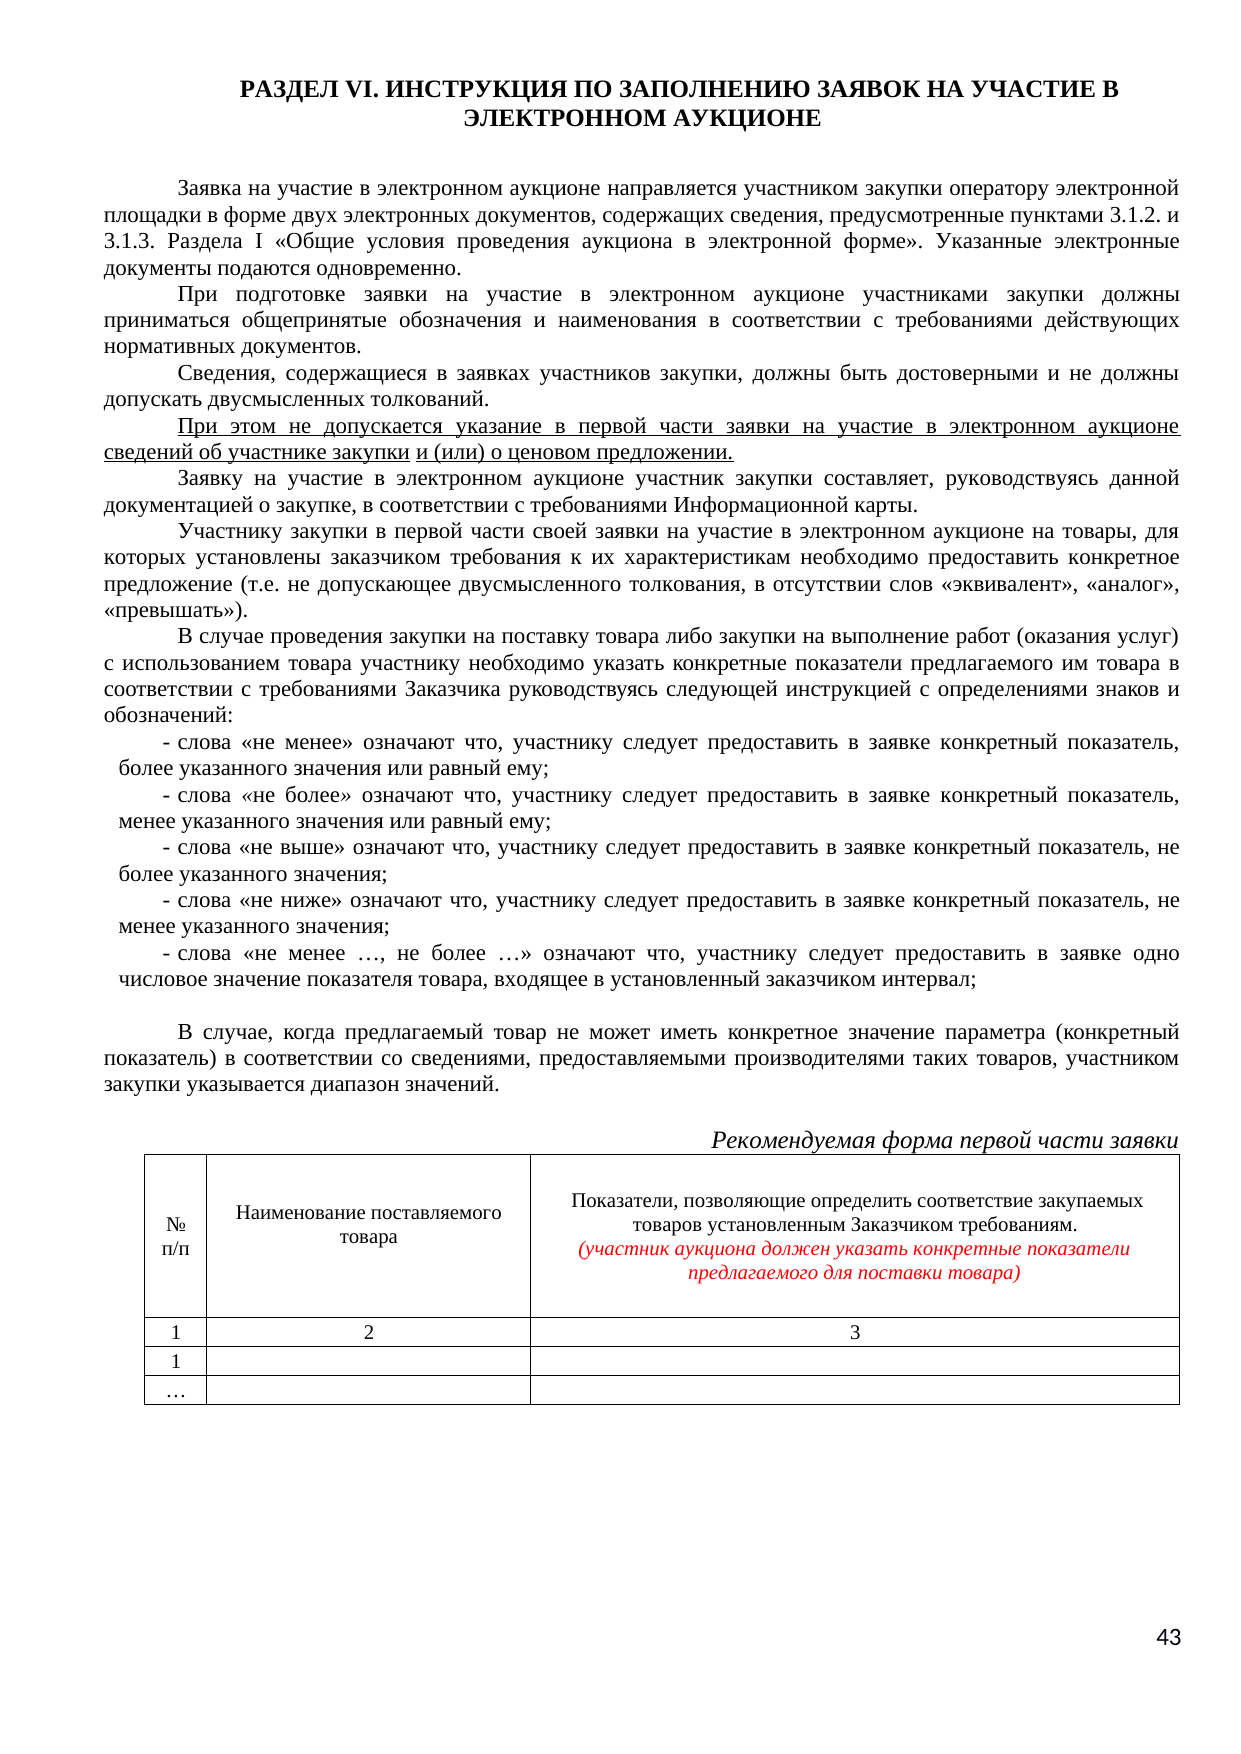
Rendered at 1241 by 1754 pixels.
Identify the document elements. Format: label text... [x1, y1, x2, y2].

text Участнику закупки в первой части своей заявки на участие в электронном аукционе на товары, для которых установлены заказчиком требования к их характеристикам необходимо предоставить конкретное предложение (т.е. не допускающее двусмысленного толкования, в отсутствии слов «эквивалент», «аналог», «превышать»). [103, 517, 1181, 622]
table_header Показатели, позволяющие определить соответствие закупаемых товаров установленным Заказчиком требованиям. (участник аукциона должен указать конкретные показатели предлагаемого для поставки товара) [531, 1155, 1179, 1317]
list слова «не ниже» означают что, участнику следует предоставить в заявке конкретный показатель, не менее указанного значения; [118, 886, 1181, 939]
list слова «не менее» означают что, участнику следует предоставить в заявке конкретный показатель, более указанного значения или равный ему; [118, 728, 1181, 781]
table_cell [531, 1347, 1179, 1375]
table_header Наименование поставляемого товара [207, 1155, 530, 1317]
table_cell 1 [145, 1318, 206, 1346]
text В случае проведения закупки на поставку товара либо закупки на выполнение работ (оказания услуг) с использованием товара участнику необходимо указать конкретные показатели предлагаемого им товара в соответствии с требованиями Заказчика руководствуясь следующей инструкцией с определениями знаков и обозначений: [103, 622, 1181, 728]
table_cell 3 [531, 1318, 1179, 1346]
text Заявку на участие в электронном аукционе участник закупки составляет, руководствуясь данной документацией о закупке, в соответствии с требованиями Информационной карты. [103, 464, 1181, 517]
table_cell [207, 1376, 530, 1404]
text В случае, когда предлагаемый товар не может иметь конкретное значение параметра (конкретный показатель) в соответствии со сведениями, предоставляемыми производителями таких товаров, участником закупки указывается диапазон значений. [103, 1018, 1181, 1097]
table_cell 1 [145, 1347, 206, 1375]
table_header № п/п [145, 1155, 206, 1317]
list слова «не более» означают что, участнику следует предоставить в заявке конкретный показатель, менее указанного значения или равный ему; [118, 781, 1181, 833]
table_cell [207, 1347, 530, 1375]
table_cell [531, 1376, 1179, 1404]
text При подготовке заявки на участие в электронном аукционе участниками закупки должны приниматься общепринятые обозначения и наименования в соответствии с требованиями действующих нормативных документов. [103, 280, 1181, 359]
text РАЗДЕЛ VI. ИНСТРУКЦИЯ ПО ЗАПОЛНЕНИЮ ЗАЯВОК НА УЧАСТИЕ В ЭЛЕКТРОННОМ АУКЦИОНЕ [103, 74, 1181, 131]
table_cell … [145, 1376, 206, 1404]
list слова «не выше» означают что, участнику следует предоставить в заявке конкретный показатель, не более указанного значения; [118, 833, 1181, 886]
text При этом не допускается указание в первой части заявки на участие в электронном аукционе сведений об участнике закупки и (или) о ценовом предложении. [103, 412, 1181, 464]
text Сведения, содержащиеся в заявках участников закупки, должны быть достоверными и не должны допускать двусмысленных толкований. [103, 359, 1181, 412]
table_cell 2 [207, 1318, 530, 1346]
text Заявка на участие в электронном аукционе направляется участником закупки оператору электронной площадки в форме двух электронных документов, содержащих сведения, предусмотренные пунктами 3.1.2. и 3.1.3. Раздела I «Общие условия проведения аукциона в электронной форме». Указанные электронные документы подаются одновременно. [103, 174, 1181, 280]
text Рекомендуемая форма первой части заявки [103, 1126, 1181, 1154]
list слова «не менее …, не более …» означают что, участнику следует предоставить в заявке одно числовое значение показателя товара, входящее в установленный заказчиком интервал; [118, 939, 1181, 991]
